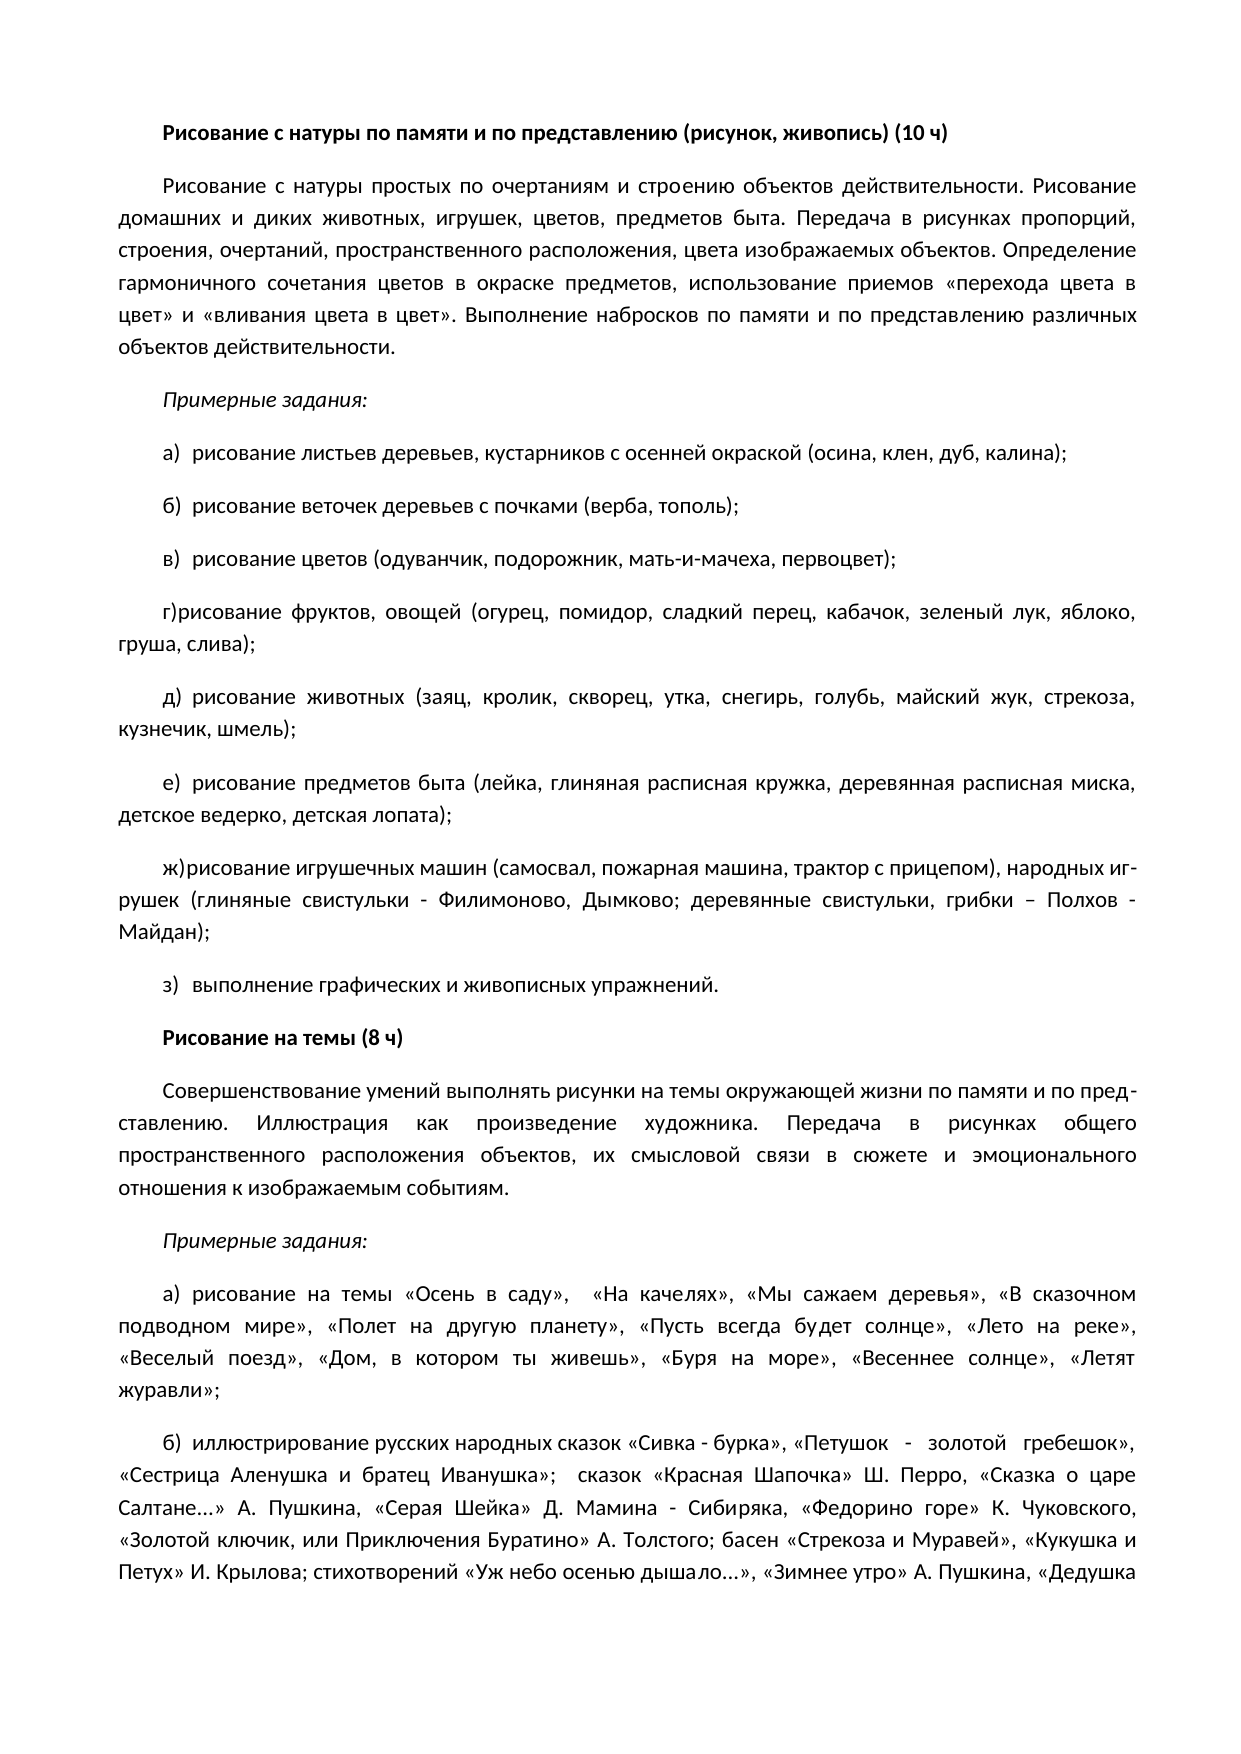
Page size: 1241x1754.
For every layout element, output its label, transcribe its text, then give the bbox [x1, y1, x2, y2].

text Рисование с натуры по памяти и по представлению (рисунок, живопись) (10 ч) [118, 118, 1137, 146]
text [118, 1428, 1137, 1585]
text Примерные задания: [118, 385, 1137, 413]
text в) рисование цветов (одуванчик, подорожник, мать-и-мачеха, первоцвет); [118, 544, 1137, 572]
text а) рисование на темы «Осень в саду», «На качелях», «Мы сажаем деревья», «В сказочном подводном мире», «Полет на другую планету», «Пусть всегда будет солнце», «Лето на реке», «Веселый поезд», «Дом, в котором ты живешь», «Буря на море», «Весеннее солнце», «Летят журавли»; [118, 1279, 1137, 1403]
text Совершенствование умений выполнять рисунки на темы окружающей жизни по памяти и по представлению. Иллюстрация как произведение художника. Передача в рисунках общего пространственного расположения объектов, их смысловой связи в сюжете и эмоционального отношения к изображаемым событиям. [118, 1076, 1137, 1201]
text а) рисование листьев деревьев, кустарников с осенней окраской (осина, клен, дуб, калина); [118, 438, 1137, 466]
text е) рисование предметов быта (лейка, глиняная расписная кружка, деревянная расписная миска, детское ведерко, детская лопата); [118, 768, 1137, 828]
text д) рисование животных (заяц, кролик, скворец, утка, снегирь, голубь, майский жук, стрекоза, кузнечик, шмель); [118, 682, 1137, 743]
text г) рисование фруктов, овощей (огурец, помидор, сладкий перец, кабачок, зеленый лук, яблоко, груша, слива); [118, 597, 1137, 657]
text б) рисование веточек деревьев с почками (верба, тополь); [118, 491, 1137, 519]
text ж) рисование игрушечных машин (самосвал, пожарная машина, трактор с прицепом), народных игрушек (глиняные свистульки - Филимоново, Дымково; деревянные свистульки, грибки – Полхов - Майдан); [118, 853, 1137, 945]
text Рисование на темы (8 ч) [118, 1023, 1137, 1051]
text Примерные задания: [118, 1226, 1137, 1254]
text Рисование с натуры простых по очертаниям и строению объектов действительности. Рисование домашних и диких животных, игрушек, цветов, предметов быта. Передача в рисунках пропорций, строения, очертаний, пространственного расположения, цвета изображаемых объектов. Определение гармоничного сочетания цветов в окраске предметов, использование приемов «перехода цвета в цвет» и «вливания цвета в цвет». Выполнение набросков по памяти и по представлению различных объектов действительности. [118, 171, 1137, 360]
text з) выполнение графических и живописных упражнений. [118, 970, 1137, 998]
